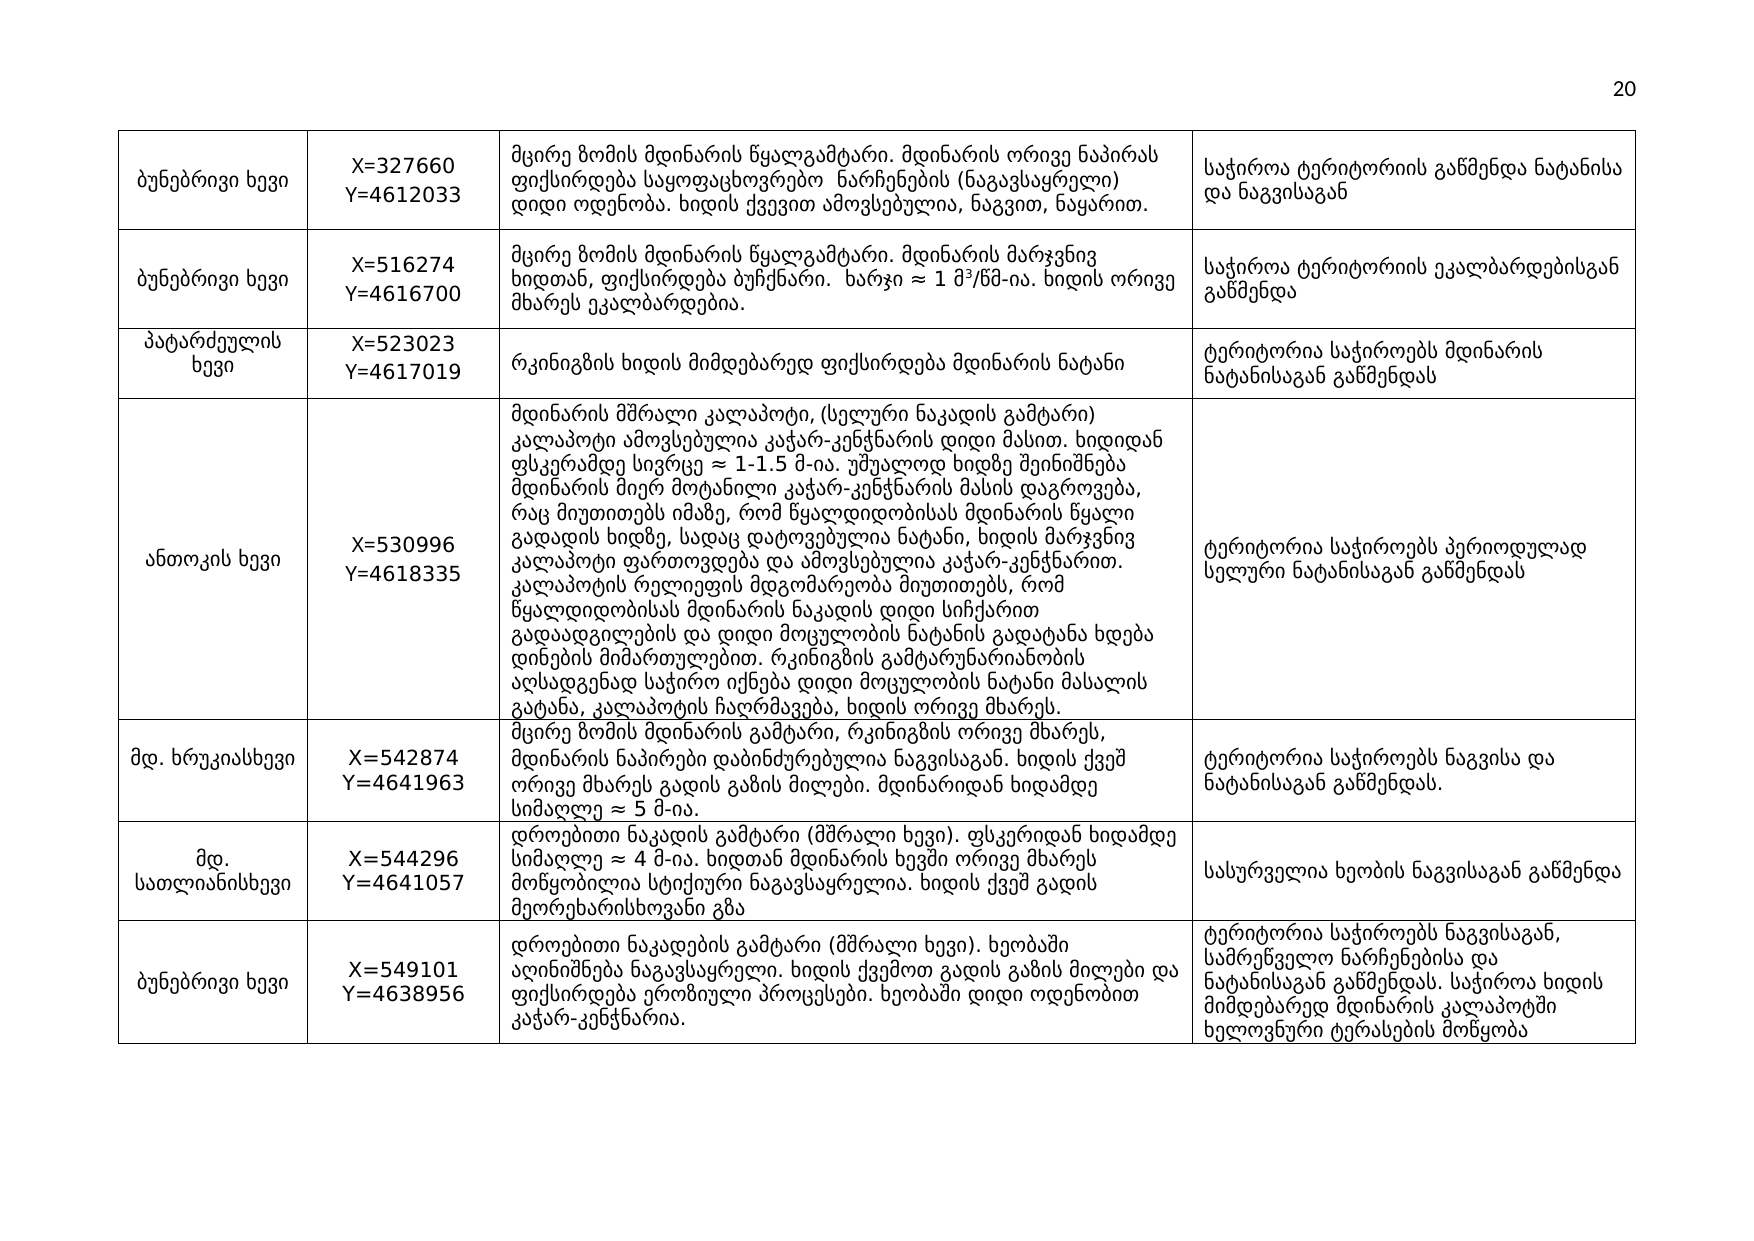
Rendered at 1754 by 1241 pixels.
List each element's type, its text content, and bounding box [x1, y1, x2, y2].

table_cell X=327660 Y=4612033 [308, 131, 499, 229]
table_cell ბუნებრივი ხევი [119, 131, 307, 229]
table_cell მდ. სათლიანისხევი [119, 822, 307, 920]
table_cell X=542874 Y=4641963 [308, 720, 499, 821]
table_cell ბუნებრივი ხევი [119, 230, 307, 328]
table_cell დროებითი ნაკადის გამტარი (მშრალი ხევი). ფსკერიდან ხიდამდე სიმაღლე ≈ 4 მ-ია. ხიდთან მდინარის ხევში ორივე მხარეს მოწყობილია სტიქიური ნაგავსაყრელია. ხიდის ქვეშ გადის მეორეხარისხოვანი გზა [500, 822, 1192, 920]
table_cell მცირე ზომის მდინარის გამტარი, რკინიგზის ორივე მხარეს, მდინარის ნაპირები დაბინძურებულია ნაგვისაგან. ხიდის ქვეშ ორივე მხარეს გადის გაზის მილები. მდინარიდან ხიდამდე სიმაღლე ≈ 5 მ-ია. [500, 720, 1192, 821]
table_cell მცირე ზომის მდინარის წყალგამტარი. მდინარის მარჯვნივ ხიდთან, ფიქსირდება ბუჩქნარი. ხარჯი ≈ 1 მ3/წმ-ია. ხიდის ორივე მხარეს ეკალბარდებია. [500, 230, 1192, 328]
table_cell X=516274 Y=4616700 [308, 230, 499, 328]
table_cell X=544296 Y=4641057 [308, 822, 499, 920]
table_cell ტერიტორია საჭიროებს ნაგვისაგან, სამრეწველო ნარჩენებისა და ნატანისაგან გაწმენდას. საჭიროა ხიდის მიმდებარედ მდინარის კალაპოტში ხელოვნური ტერასების მოწყობა [1193, 921, 1635, 1043]
table_cell დროებითი ნაკადების გამტარი (მშრალი ხევი). ხეობაში აღინიშნება ნაგავსაყრელი. ხიდის ქვემოთ გადის გაზის მილები და ფიქსირდება ეროზიული პროცესები. ხეობაში დიდი ოდენობით კაჭარ-კენჭნარია. [500, 921, 1192, 1043]
table_cell სასურველია ხეობის ნაგვისაგან გაწმენდა [1193, 822, 1635, 920]
table_cell ბუნებრივი ხევი [119, 921, 307, 1043]
table_cell რკინიგზის ხიდის მიმდებარედ ფიქსირდება მდინარის ნატანი [500, 329, 1192, 398]
table_cell X=523023 Y=4617019 [308, 329, 499, 398]
table_cell პატარძეულის ხევი [119, 329, 307, 398]
table_cell X=549101 Y=4638956 [308, 921, 499, 1043]
table_cell ანთოკის ხევი [119, 399, 307, 719]
table_cell X=530996 Y=4618335 [308, 399, 499, 719]
table_cell ტერიტორია საჭიროებს ნაგვისა და ნატანისაგან გაწმენდას. [1193, 720, 1635, 821]
table_cell მცირე ზომის მდინარის წყალგამტარი. მდინარის ორივე ნაპირას ფიქსირდება საყოფაცხოვრებო ნარჩენების (ნაგავსაყრელი) დიდი ოდენობა. ხიდის ქვევით ამოვსებულია, ნაგვით, ნაყარით. [500, 131, 1192, 229]
table_cell საჭიროა ტერიტორიის ეკალბარდებისგან გაწმენდა [1193, 230, 1635, 328]
table_cell ტერიტორია საჭიროებს მდინარის ნატანისაგან გაწმენდას [1193, 329, 1635, 398]
table_cell საჭიროა ტერიტორიის გაწმენდა ნატანისა და ნაგვისაგან [1193, 131, 1635, 229]
table_cell მდინარის მშრალი კალაპოტი, (სელური ნაკადის გამტარი) კალაპოტი ამოვსებულია კაჭარ-კენჭნარის დიდი მასით. ხიდიდან ფსკერამდე სივრცე ≈ 1-1.5 მ-ია. უშუალოდ ხიდზე შეინიშნება მდინარის მიერ მოტანილი კაჭარ-კენჭნარის მასის დაგროვება, რაც მიუთითებს იმაზე, რომ წყალდიდობისას მდინარის წყალი გადადის ხიდზე, სადაც დატოვებულია ნატანი, ხიდის მარჯვნივ კალაპოტი ფართოვდება და ამოვსებულია კაჭარ-კენჭნარით. კალაპოტის რელიეფის მდგომარეობა მიუთითებს, რომ წყალდიდობისას მდინარის ნაკადის დიდი სიჩქარით გადაადგილების და დიდი მოცულობის ნატანის გადატანა ხდება დინების მიმართულებით. რკინიგზის გამტარუნარიანობის აღსადგენად საჭირო იქნება დიდი მოცულობის ნატანი მასალის გატანა, კალაპოტის ჩაღრმავება, ხიდის ორივე მხარეს. [500, 399, 1192, 719]
table_cell მდ. ხრუკიასხევი [119, 720, 307, 821]
table_cell ტერიტორია საჭიროებს პერიოდულად სელური ნატანისაგან გაწმენდას [1193, 399, 1635, 719]
